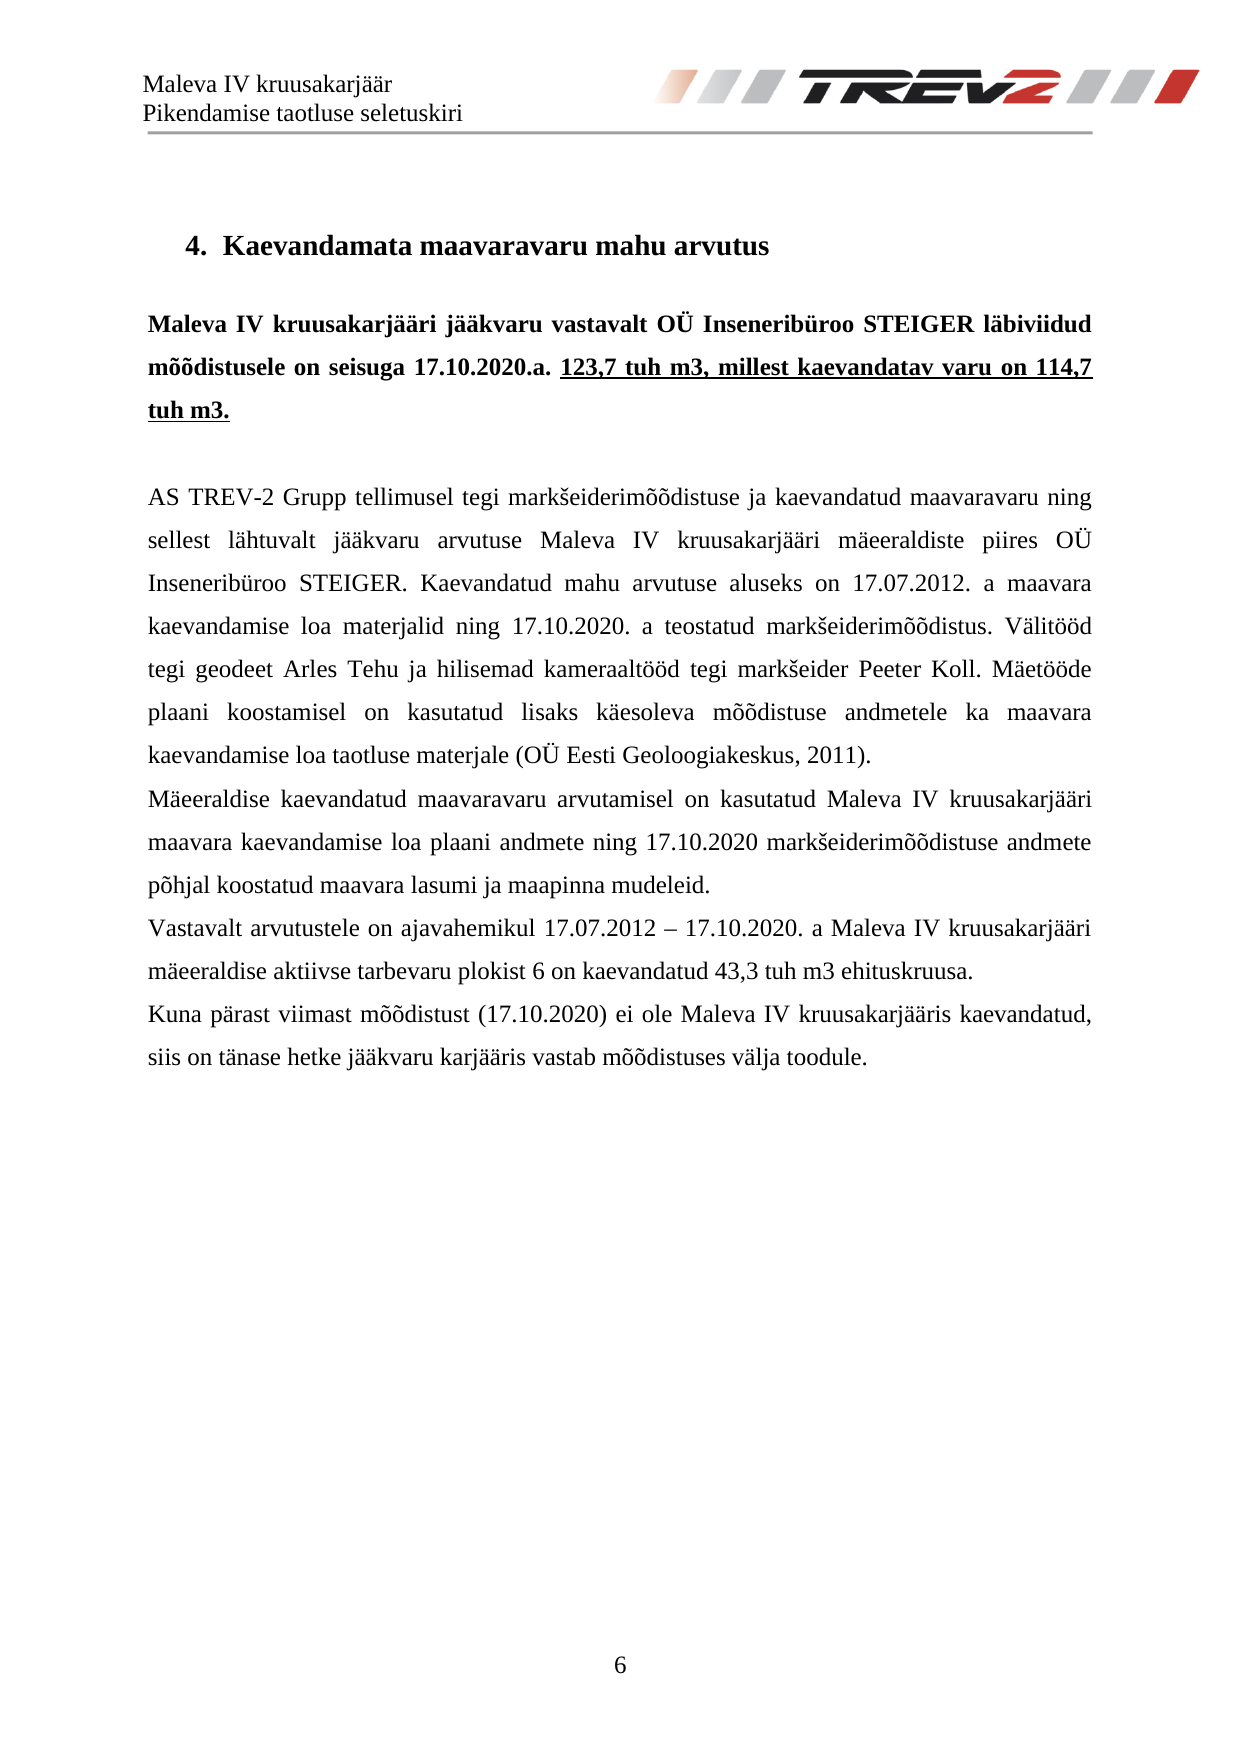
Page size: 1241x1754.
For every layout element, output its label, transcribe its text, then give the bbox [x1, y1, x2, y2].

text Mäeeraldise kaevandatud maavaravaru arvutamisel on kasutatud Maleva IV kruusakarjääri maavara kaevandamise loa plaani andmete ning 17.10.2020 markšeiderimõõdistuse andmete põhjal koostatud maavara lasumi ja maapinna mudeleid. [148, 784, 1093, 899]
text AS TREV-2 Grupp tellimusel tegi markšeiderimõõdistuse ja kaevandatud maavaravaru ning sellest lähtuvalt jääkvaru arvutuse Maleva IV kruusakarjääri mäeeraldiste piires OÜ Inseneribüroo STEIGER. Kaevandatud mahu arvutuse aluseks on 17.07.2012. a maavara kaevandamise loa materjalid ning 17.10.2020. a teostatud markšeiderimõõdistus. Välitööd tegi geodeet Arles Tehu ja hilisemad kameraaltööd tegi markšeider Peeter Koll. Mäetööde plaani koostamisel on kasutatud lisaks käesoleva mõõdistuse andmetele ka maavara kaevandamise loa taotluse materjale (OÜ Eesti Geoloogiakeskus, 2011). [148, 482, 1093, 769]
text Kuna pärast viimast mõõdistust (17.10.2020) ei ole Maleva IV kruusakarjääris kaevandatud, siis on tänase hetke jääkvaru karjääris vastab mõõdistuses välja toodule. [148, 999, 1093, 1071]
subtitle Kaevandamata maavaravaru mahu arvutus [185, 228, 1093, 261]
text Vastavalt arvutustele on ajavahemikul 17.07.2012 – 17.10.2020. a Maleva IV kruusakarjääri mäeeraldise aktiivse tarbevaru plokist 6 on kaevandatud 43,3 tuh m3 ehituskruusa. [148, 913, 1093, 985]
picture [649, 0, 1237, 126]
text Maleva IV kruusakarjääri jääkvaru vastavalt OÜ Inseneribüroo STEIGER läbiviidud mõõdistusele on seisuga 17.10.2020.a. 123,7 tuh m3, millest kaevandatav varu on 114,7 tuh m3. [148, 309, 1093, 424]
